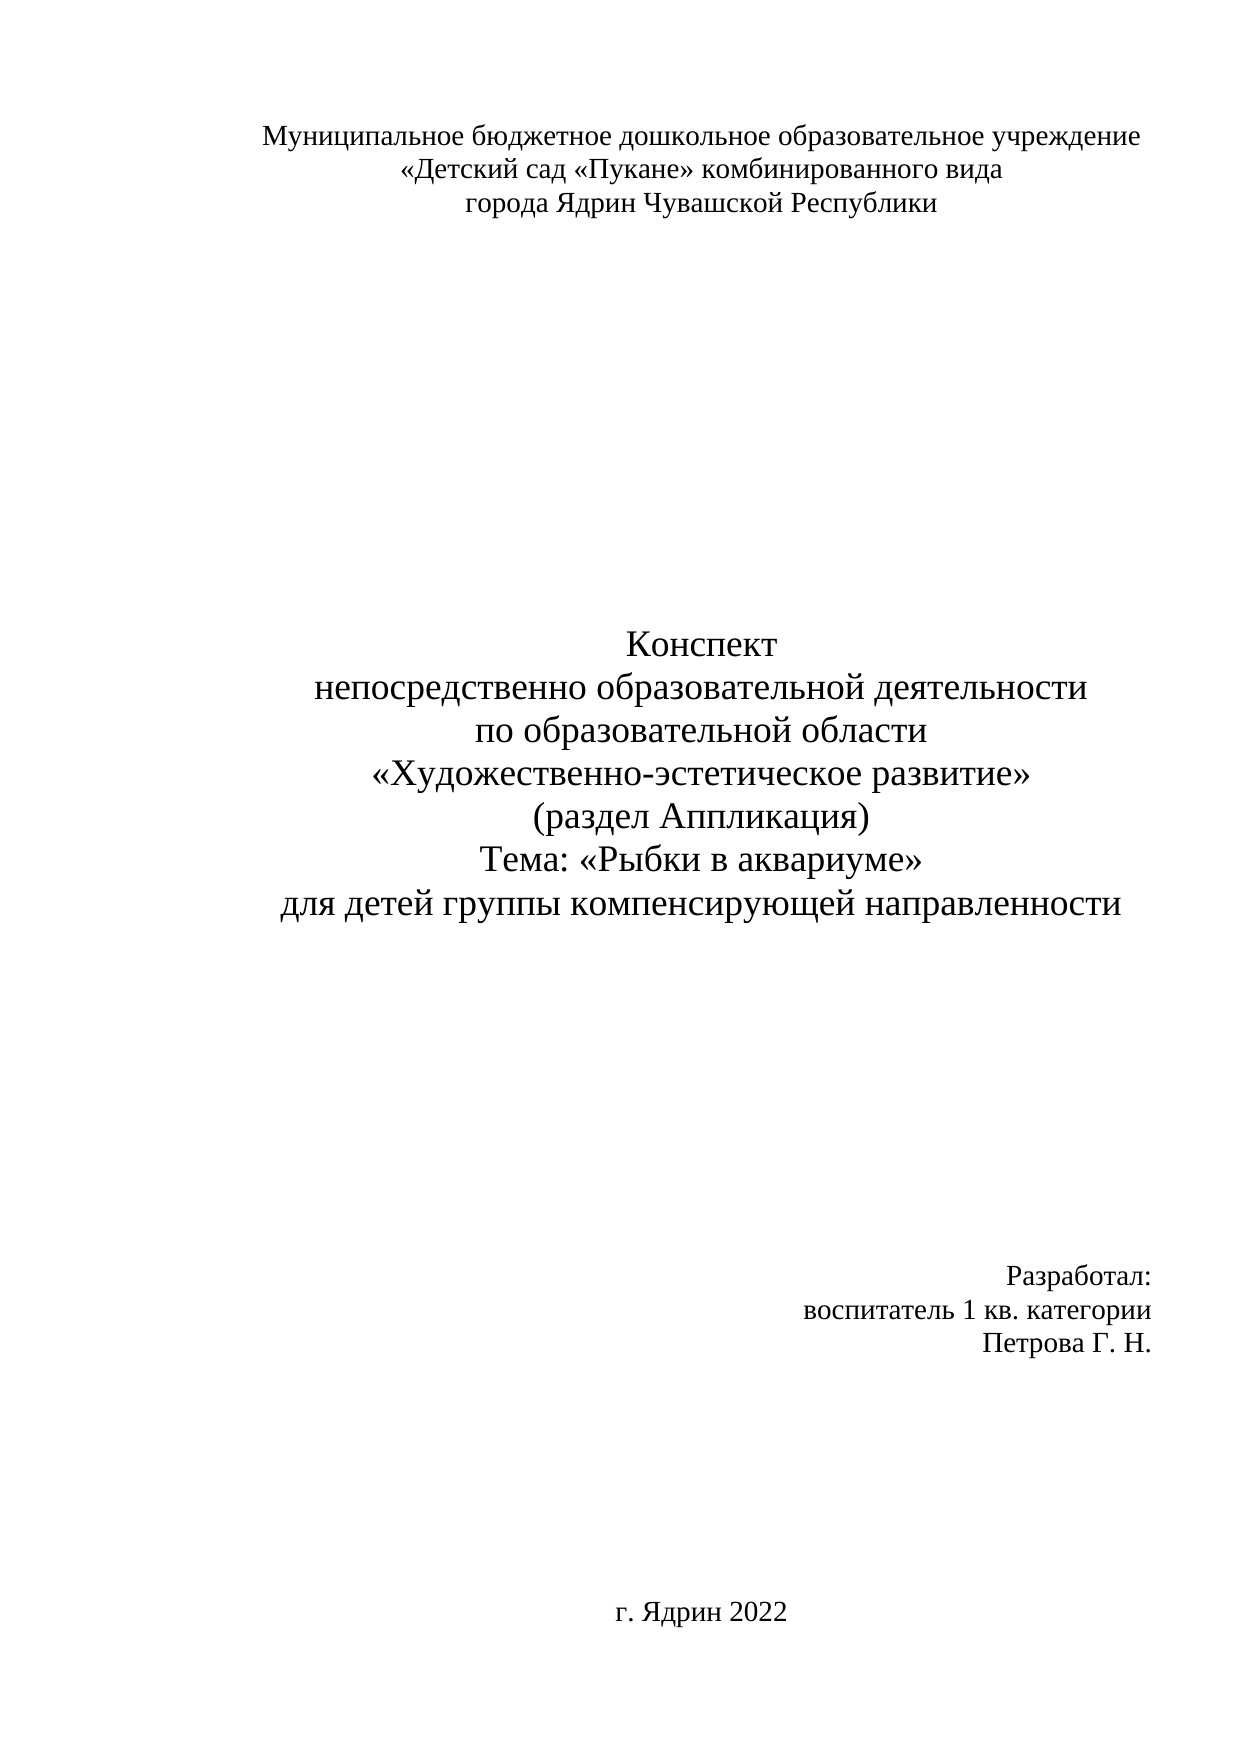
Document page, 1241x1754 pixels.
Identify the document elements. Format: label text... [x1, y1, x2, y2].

text города Ядрин Чувашской Республики [177, 185, 1152, 219]
text «Детский сад «Пукане» комбинированного вида [177, 152, 1152, 185]
text Разработал: [177, 1258, 1152, 1292]
text Петрова Г. Н. [177, 1326, 1152, 1359]
text непосредственно образовательной деятельности [177, 664, 1152, 707]
text (раздел Аппликация) [177, 794, 1152, 837]
text воспитатель 1 кв. категории [177, 1292, 1152, 1326]
text Муниципальное бюджетное дошкольное образовательное учреждение [177, 118, 1152, 152]
text г. Ядрин 2022 [177, 1594, 1152, 1627]
text Конспект [177, 621, 1152, 664]
text для детей группы компенсирующей направленности [177, 880, 1152, 923]
text Тема: «Рыбки в аквариуме» [177, 837, 1152, 880]
text по образовательной области [177, 707, 1152, 751]
text «Художественно-эстетическое развитие» [177, 751, 1152, 794]
